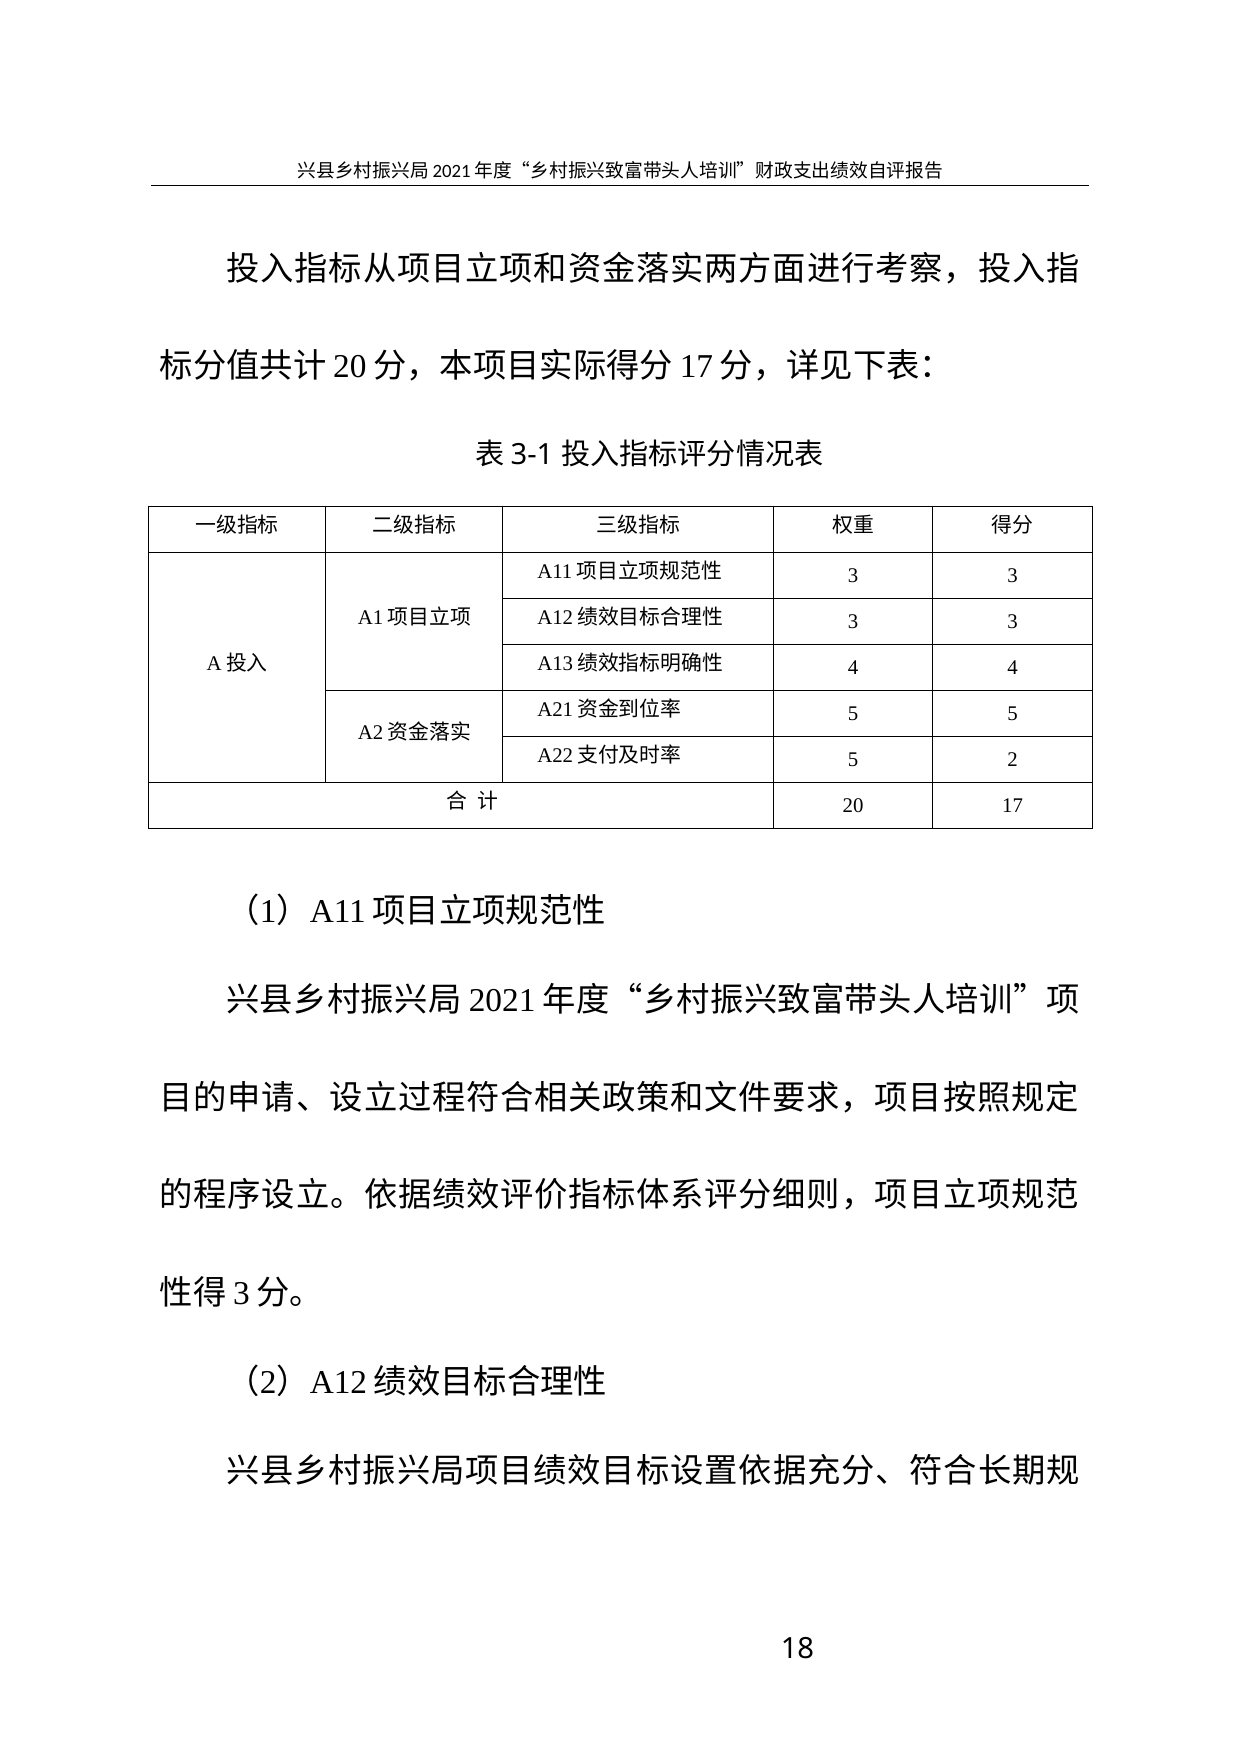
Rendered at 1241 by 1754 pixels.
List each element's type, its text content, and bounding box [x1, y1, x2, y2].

table_cell A1项目立项 [326, 553, 502, 690]
table_cell 3 [933, 599, 1092, 644]
table_cell 3 [774, 599, 932, 644]
list A12绩效目标合理性 [159, 1346, 1081, 1411]
table_cell 5 [774, 691, 932, 736]
table_cell 3 [774, 553, 932, 598]
table_cell 20 [774, 783, 932, 828]
text 表3-1 投入指标评分情况表 [159, 419, 1081, 484]
table_cell A21资金到位率 [503, 691, 773, 736]
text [159, 1435, 1081, 1500]
table_header 一级指标 [149, 507, 325, 552]
table_cell 5 [933, 691, 1092, 736]
table_cell 2 [933, 737, 1092, 782]
table_cell 4 [933, 645, 1092, 690]
table_cell A投入 [149, 553, 325, 782]
table_cell 4 [774, 645, 932, 690]
table_cell A13绩效指标明确性 [503, 645, 773, 690]
table_cell A11项目立项规范性 [503, 553, 773, 598]
list A11项目立项规范性 [159, 876, 1081, 941]
table_cell 合 计 [149, 783, 773, 828]
text 投入指标从项目立项和资金落实两方面进行考察，投入指标分值共计20分，本项目实际得分17分，详见下表： [159, 233, 1081, 395]
table_cell 17 [933, 783, 1092, 828]
text 兴县乡村振兴局2021年度“乡村振兴致富带头人培训”项目的申请、设立过程符合相关政策和文件要求，项目按照规定的程序设立。依据绩效评价指标体系评分细则，项目立项规范性得3分。 [159, 965, 1081, 1322]
table_header 三级指标 [503, 507, 773, 552]
table_cell A2资金落实 [326, 691, 502, 782]
table_header 权重 [774, 507, 932, 552]
table_cell 5 [774, 737, 932, 782]
table_header 二级指标 [326, 507, 502, 552]
table_cell A22支付及时率 [503, 737, 773, 782]
table_cell A12绩效目标合理性 [503, 599, 773, 644]
table_cell 3 [933, 553, 1092, 598]
table_header 得分 [933, 507, 1092, 552]
